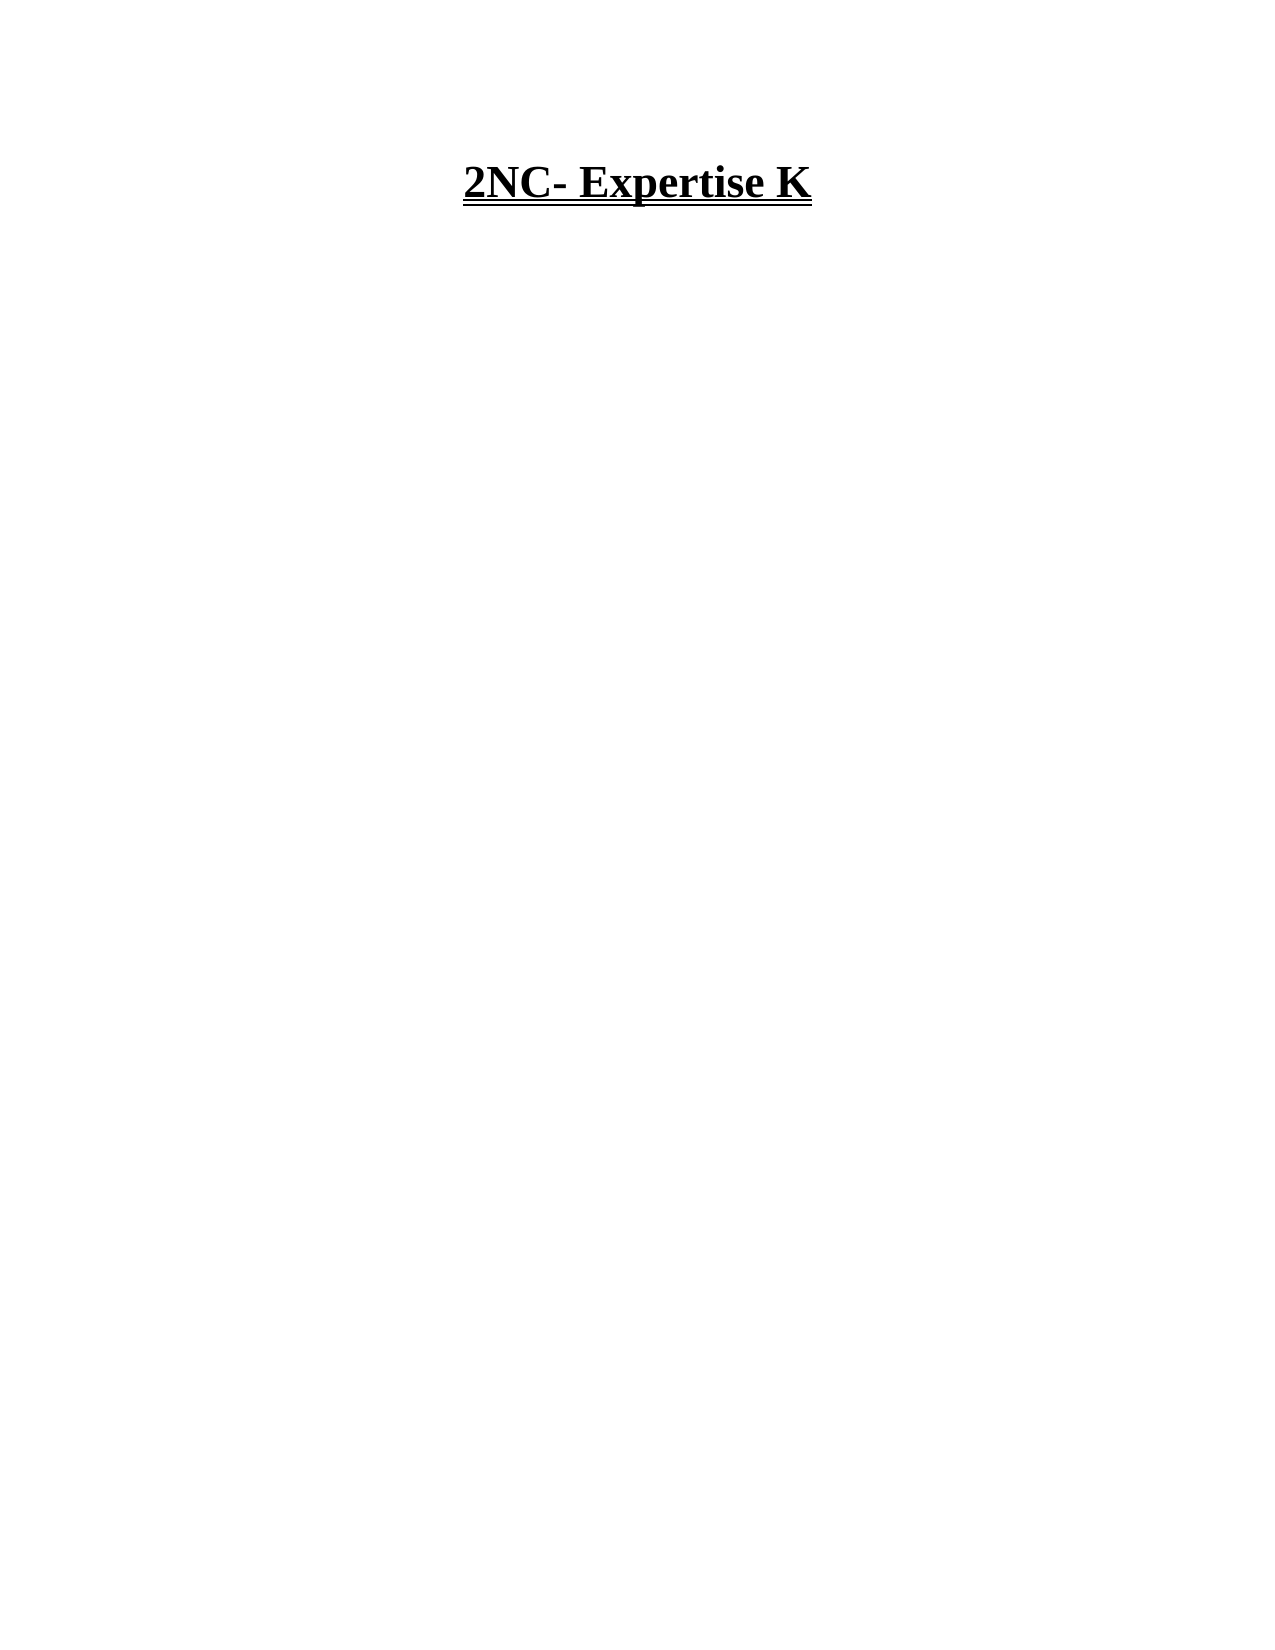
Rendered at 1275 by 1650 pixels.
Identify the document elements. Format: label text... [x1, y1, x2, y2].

subtitle 2NC- Expertise K [187, 154, 1087, 207]
